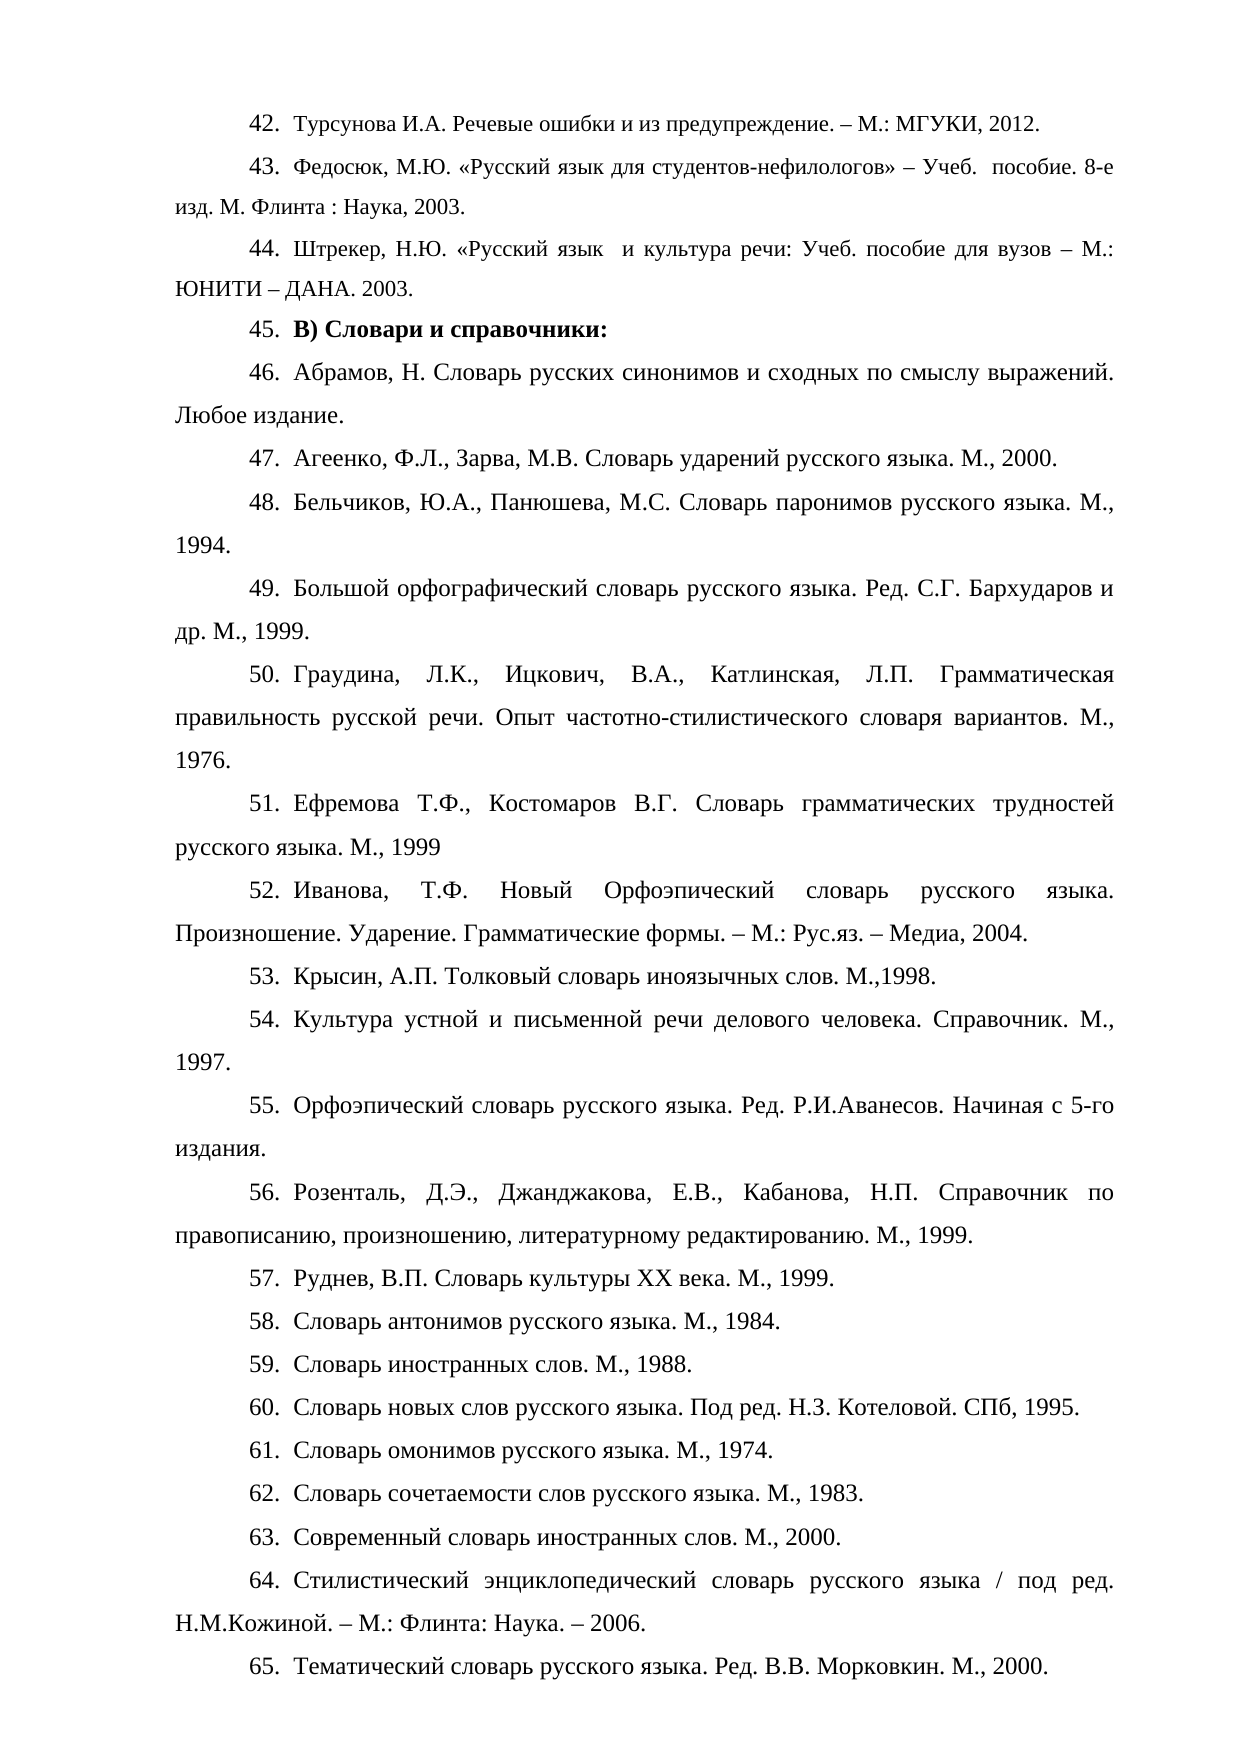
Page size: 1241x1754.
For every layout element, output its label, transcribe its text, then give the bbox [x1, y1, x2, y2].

list Крысин, А.П. Толковый словарь иноязычных слов. М.,1998. [175, 961, 1115, 990]
list Штрекер, Н.Ю. «Русский язык и культура речи: Учеб. пособие для вузов – М.: ЮНИТИ – ДАНА. 2003. [175, 233, 1115, 301]
list Стилистический энциклопедический словарь русского языка / под ред. Н.М.Кожиной. – М.: Флинта: Наука. – 2006. [175, 1565, 1115, 1637]
list Абрамов, Н. Словарь русских синонимов и сходных по смыслу выражений. Любое издание. [175, 357, 1115, 429]
list Большой орфографический словарь русского языка. Ред. С.Г. Бархударов и др. М., 1999. [175, 573, 1115, 645]
list Агеенко, Ф.Л., Зарва, М.В. Словарь ударений русского языка. М., 2000. [175, 443, 1115, 472]
list Словарь антонимов русского языка. М., 1984. [175, 1306, 1115, 1335]
list Словарь новых слов русского языка. Под ред. Н.З. Котеловой. СПб, 1995. [175, 1392, 1115, 1421]
title Иванова, Т.Ф. Новый Орфоэпический словарь русского языка. Произношение. Ударение. Грамматические формы. – М.: Рус.яз. – Медиа, 2004. [175, 875, 1115, 947]
list Бельчиков, Ю.А., Панюшева, М.С. Словарь паронимов русского языка. М., 1994. [175, 487, 1115, 558]
list Современный словарь иностранных слов. М., 2000. [175, 1522, 1115, 1550]
list Словарь сочетаемости слов русского языка. М., 1983. [175, 1478, 1115, 1507]
list Словарь омонимов русского языка. М., 1974. [175, 1435, 1115, 1464]
list Тематический словарь русского языка. Ред. В.В. Морковкин. М., 2000. [175, 1651, 1115, 1680]
list Розенталь, Д.Э., Джанджакова, Е.В., Кабанова, Н.П. Справочник по правописанию, произношению, литературному редактированию. М., 1999. [175, 1177, 1115, 1248]
list Ефремова Т.Ф., Костомаров В.Г. Словарь грамматических трудностей русского языка. М., 1999 [175, 788, 1115, 860]
list Турсунова И.А. Речевые ошибки и из предупреждение. – М.: МГУКИ, 2012. [175, 108, 1115, 137]
list Граудина, Л.К., Ицкович, В.А., Катлинская, Л.П. Грамматическая правильность русской речи. Опыт частотно-стилистического словаря вариантов. М., 1976. [175, 659, 1115, 774]
title В) Словари и справочники: [175, 314, 1115, 343]
list Орфоэпический словарь русского языка. Ред. Р.И.Аванесов. Начиная с 5-го издания. [175, 1090, 1115, 1162]
list Словарь иностранных слов. М., 1988. [175, 1349, 1115, 1378]
list Культура устной и письменной речи делового человека. Справочник. М., 1997. [175, 1004, 1115, 1076]
list Руднев, В.П. Словарь культуры ХХ века. М., 1999. [175, 1263, 1115, 1292]
list Федосюк, М.Ю. «Русский язык для студентов-нефилологов» – Учеб. пособие. 8-е изд. М. Флинта : Наука, 2003. [175, 151, 1115, 220]
